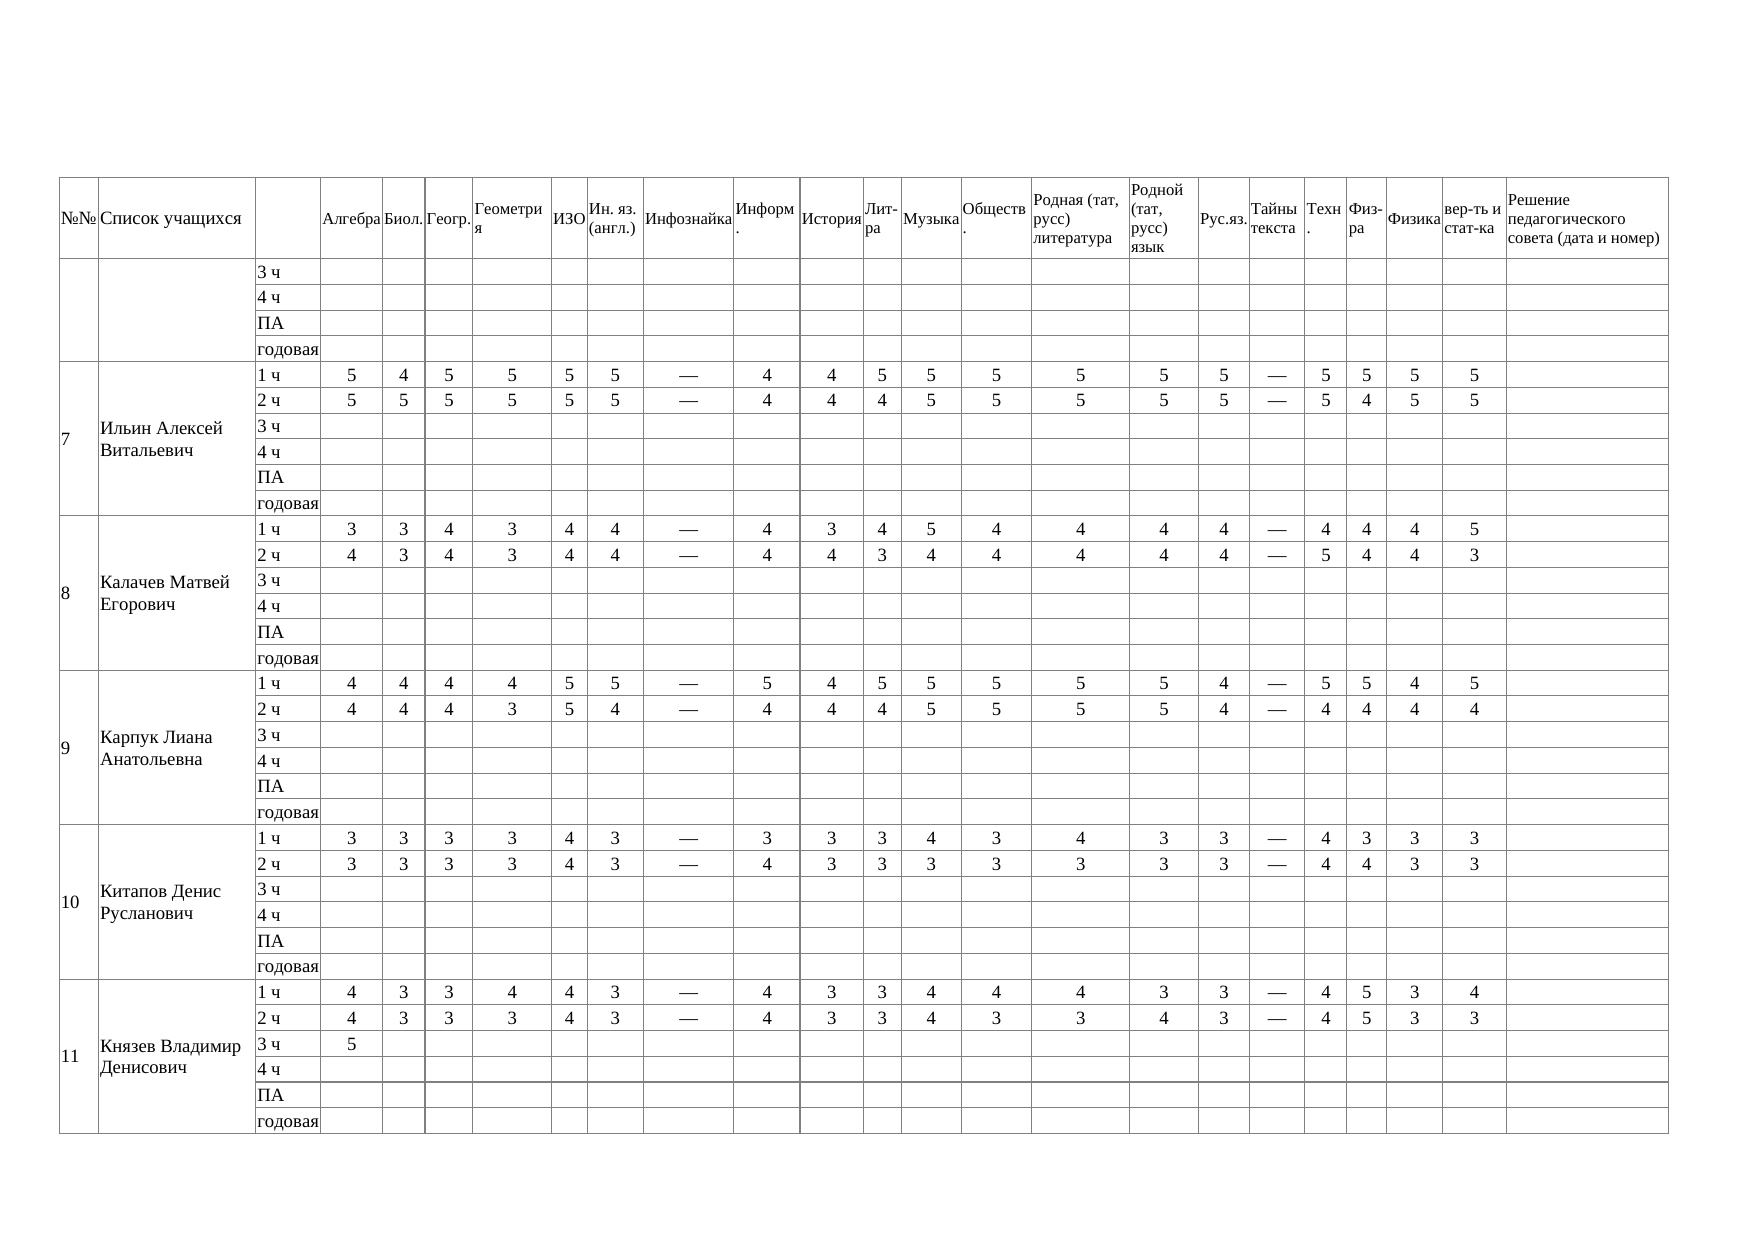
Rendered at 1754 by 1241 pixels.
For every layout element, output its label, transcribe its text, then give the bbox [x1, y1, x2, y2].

table_cell [1347, 1108, 1386, 1133]
table_cell 4 [321, 671, 382, 695]
table_header Музыка [902, 178, 961, 258]
table_cell [1507, 311, 1668, 335]
table_cell 7 [60, 362, 98, 515]
table_cell 4 [1387, 671, 1442, 695]
table_header Алгебра [321, 178, 382, 258]
table_cell 5 [902, 671, 961, 695]
table_cell 3 [864, 851, 901, 876]
table_header История [801, 178, 863, 258]
table_cell [1199, 594, 1249, 618]
table_cell 5 [426, 362, 472, 387]
table_cell [473, 594, 551, 618]
table_cell [1130, 774, 1198, 798]
table_cell 4 [1032, 542, 1129, 567]
table_cell 4 [1032, 980, 1129, 1004]
table_cell [426, 414, 472, 438]
table_cell 3 [473, 851, 551, 876]
table_cell [1305, 877, 1346, 901]
table_cell [1507, 928, 1668, 953]
table_cell — [644, 388, 733, 412]
table_cell [1387, 1057, 1442, 1081]
table_cell 3 [1032, 851, 1129, 876]
table_cell 3 [801, 825, 863, 850]
table_cell 3 [1032, 1005, 1129, 1030]
table_cell [1443, 336, 1506, 361]
table_cell 3 [902, 851, 961, 876]
table_cell [1305, 414, 1346, 438]
table_cell [1199, 336, 1249, 361]
table_cell 4 [383, 362, 424, 387]
table_cell 4 [321, 696, 382, 721]
table_cell [962, 877, 1031, 901]
table_cell [1199, 1057, 1249, 1081]
table_cell [734, 774, 799, 798]
table_cell [321, 902, 382, 927]
table_cell [801, 799, 863, 824]
table_cell 4 [801, 542, 863, 567]
table_cell [902, 285, 961, 309]
table_header вер-ть и стат-ка [1443, 178, 1506, 258]
table_cell [383, 928, 424, 953]
table_cell [801, 594, 863, 618]
table_cell [1507, 1108, 1668, 1133]
table_cell [1387, 336, 1442, 361]
table_cell [644, 722, 733, 747]
table_cell 4 [321, 542, 382, 567]
table_cell [1387, 799, 1442, 824]
table_cell [588, 1083, 643, 1107]
table_cell [1387, 774, 1442, 798]
table_cell [902, 1031, 961, 1056]
table_cell [1250, 928, 1304, 953]
table_cell [321, 722, 382, 747]
table_cell [1032, 902, 1129, 927]
table_cell 5 [1305, 362, 1346, 387]
table_cell [1130, 1108, 1198, 1133]
table_cell — [644, 696, 733, 721]
table_header [256, 178, 320, 258]
table_cell [321, 491, 382, 515]
table_cell [734, 414, 799, 438]
table_cell 3 [1443, 851, 1506, 876]
table_cell 5 [1305, 542, 1346, 567]
table_cell [383, 414, 424, 438]
table_cell [734, 877, 799, 901]
table_cell 4 [1347, 388, 1386, 412]
table_cell 4 [1305, 696, 1346, 721]
table_cell [1387, 439, 1442, 464]
table_cell [1250, 439, 1304, 464]
table_cell [1387, 1108, 1442, 1133]
table_cell [1130, 259, 1198, 284]
table_cell 4 [902, 825, 961, 850]
table_cell [426, 774, 472, 798]
table_cell 4 [801, 388, 863, 412]
table_cell [644, 774, 733, 798]
table_cell [588, 954, 643, 978]
table_cell [588, 928, 643, 953]
table_cell [734, 259, 799, 284]
table_cell [1199, 1031, 1249, 1056]
table_cell — [1250, 671, 1304, 695]
table_cell [864, 439, 901, 464]
table_cell [734, 285, 799, 309]
table_cell [801, 748, 863, 773]
table_header Техн. [1305, 178, 1346, 258]
table_cell [1199, 799, 1249, 824]
table_cell [321, 799, 382, 824]
table_cell 5 [1032, 671, 1129, 695]
table_cell 4 [426, 696, 472, 721]
table_cell [1032, 336, 1129, 361]
table_cell [473, 311, 551, 335]
table_cell 3 [1130, 980, 1198, 1004]
table_cell [1507, 285, 1668, 309]
table_cell [962, 774, 1031, 798]
table_cell [1032, 774, 1129, 798]
table_cell 4 [552, 825, 587, 850]
table_cell [1443, 774, 1506, 798]
table_cell [1250, 1057, 1304, 1081]
table_cell 4 [1387, 542, 1442, 567]
table_cell 3 ч [256, 722, 320, 747]
table_cell [588, 1031, 643, 1056]
table_cell 4 [734, 696, 799, 721]
table_cell [1305, 465, 1346, 489]
table_cell 3 [1199, 851, 1249, 876]
table_cell [902, 619, 961, 644]
table_cell [1130, 928, 1198, 953]
table_cell [864, 1083, 901, 1107]
table_cell [902, 594, 961, 618]
table_cell 4 [1347, 516, 1386, 541]
table_cell ПА [256, 465, 320, 489]
table_cell [1130, 568, 1198, 592]
table_cell [1387, 902, 1442, 927]
table_cell [552, 465, 587, 489]
table_cell [864, 594, 901, 618]
table_cell [321, 645, 382, 670]
table_cell [1387, 414, 1442, 438]
table_cell 3 [1199, 825, 1249, 850]
table_cell [1387, 1083, 1442, 1107]
table_cell [1507, 414, 1668, 438]
table_cell [734, 568, 799, 592]
table_cell 4 [588, 516, 643, 541]
table_cell [1305, 722, 1346, 747]
table_cell [1387, 1031, 1442, 1056]
table_cell 3 [383, 1005, 424, 1030]
table_cell [426, 336, 472, 361]
table_cell — [1250, 696, 1304, 721]
table_cell [1443, 285, 1506, 309]
table_cell [1347, 285, 1386, 309]
table_cell 3 [864, 542, 901, 567]
table_cell [1032, 414, 1129, 438]
table_cell [1032, 491, 1129, 515]
table_cell 4 [1443, 980, 1506, 1004]
table_cell [426, 645, 472, 670]
table_cell 5 [552, 696, 587, 721]
table_cell ПА [256, 774, 320, 798]
table_cell [1199, 902, 1249, 927]
table_cell 3 [321, 516, 382, 541]
table_cell [1305, 1108, 1346, 1133]
table_cell [473, 1057, 551, 1081]
table_cell 3 [383, 516, 424, 541]
table_cell [426, 748, 472, 773]
table_cell [1032, 1057, 1129, 1081]
table_cell [864, 259, 901, 284]
table_cell [1032, 722, 1129, 747]
table_cell 2 ч [256, 388, 320, 412]
table_cell 4 ч [256, 902, 320, 927]
table_cell годовая [256, 1108, 320, 1133]
table_cell 3 [962, 851, 1031, 876]
table_cell [473, 285, 551, 309]
table_cell [962, 1083, 1031, 1107]
table_cell [864, 465, 901, 489]
table_cell [321, 414, 382, 438]
table_cell ПА [256, 1083, 320, 1107]
table_cell [644, 954, 733, 978]
table_cell 3 [588, 980, 643, 1004]
table_cell 4 [801, 671, 863, 695]
table_cell 4 [864, 516, 901, 541]
table_cell [426, 1031, 472, 1056]
table_cell [644, 928, 733, 953]
table_cell 5 [473, 388, 551, 412]
table_cell [902, 954, 961, 978]
table_cell 5 [962, 696, 1031, 721]
table_cell [1347, 439, 1386, 464]
table_cell [801, 645, 863, 670]
table_cell [864, 619, 901, 644]
table_cell [1199, 619, 1249, 644]
table_cell [962, 336, 1031, 361]
table_cell [1347, 594, 1386, 618]
table_cell [383, 1057, 424, 1081]
table_cell [1443, 1057, 1506, 1081]
table_cell [801, 877, 863, 901]
table_cell [552, 491, 587, 515]
table_cell — [1250, 980, 1304, 1004]
table_cell [321, 877, 382, 901]
table_cell годовая [256, 491, 320, 515]
table_cell [473, 748, 551, 773]
table_cell [1250, 1083, 1304, 1107]
table_cell — [1250, 851, 1304, 876]
table_cell [321, 1083, 382, 1107]
table_cell 5 [1387, 362, 1442, 387]
table_cell [1507, 491, 1668, 515]
table_cell [962, 748, 1031, 773]
table_cell 1 ч [256, 516, 320, 541]
table_cell 4 [1130, 542, 1198, 567]
table_cell [1199, 1108, 1249, 1133]
table_cell Князев Владимир Денисович [99, 980, 255, 1133]
table_cell [473, 877, 551, 901]
table_cell [902, 722, 961, 747]
table_cell [1130, 954, 1198, 978]
table_cell [1250, 491, 1304, 515]
table_cell [552, 1031, 587, 1056]
table_cell 3 [734, 825, 799, 850]
table_cell [644, 336, 733, 361]
table_cell [473, 568, 551, 592]
table_header Лит-ра [864, 178, 901, 258]
table_cell 4 [864, 696, 901, 721]
table_cell [383, 619, 424, 644]
table_cell [1347, 954, 1386, 978]
table_cell [321, 439, 382, 464]
table_cell 5 [552, 388, 587, 412]
table_cell [321, 465, 382, 489]
table_cell [1507, 465, 1668, 489]
table_cell [1507, 722, 1668, 747]
table_cell [902, 259, 961, 284]
table_cell 5 [588, 671, 643, 695]
table_cell 4 [1387, 516, 1442, 541]
table_cell [473, 1108, 551, 1133]
table_cell [1507, 594, 1668, 618]
table_cell [426, 439, 472, 464]
table_cell [426, 954, 472, 978]
table_cell 1 ч [256, 671, 320, 695]
table_cell [1130, 285, 1198, 309]
table_cell [426, 285, 472, 309]
table_cell [864, 1031, 901, 1056]
table_cell [1387, 465, 1442, 489]
table_header Геогр. [426, 178, 472, 258]
table_cell [1443, 619, 1506, 644]
table_cell [1443, 594, 1506, 618]
table_cell [801, 619, 863, 644]
table_cell [426, 722, 472, 747]
table_cell [1250, 954, 1304, 978]
table_cell [552, 336, 587, 361]
table_cell [1032, 619, 1129, 644]
table_cell 3 [801, 1005, 863, 1030]
table_cell 5 [1130, 388, 1198, 412]
table_cell 3 [1387, 825, 1442, 850]
table_cell — [644, 542, 733, 567]
table_cell [552, 902, 587, 927]
table_cell [962, 1031, 1031, 1056]
table_cell [1507, 388, 1668, 412]
table_cell [1387, 311, 1442, 335]
table_cell 2 ч [256, 1005, 320, 1030]
table_cell 4 [426, 671, 472, 695]
table_cell 3 [801, 980, 863, 1004]
table_cell [1387, 722, 1442, 747]
table_cell [644, 645, 733, 670]
table_cell [801, 336, 863, 361]
table_cell 3 [1199, 1005, 1249, 1030]
table_cell — [644, 516, 733, 541]
table_cell [1250, 311, 1304, 335]
table_cell [1507, 877, 1668, 901]
table_cell [1305, 645, 1346, 670]
table_cell 4 [321, 1005, 382, 1030]
table_cell [321, 594, 382, 618]
table_header Инфознайка [644, 178, 733, 258]
table_cell [1507, 671, 1668, 695]
table_cell [1130, 311, 1198, 335]
table_cell [1130, 877, 1198, 901]
table_cell 5 [1347, 362, 1386, 387]
table_cell 4 [473, 671, 551, 695]
table_cell 9 [60, 671, 98, 824]
table_cell [801, 1031, 863, 1056]
table_cell [1387, 285, 1442, 309]
table_cell [1199, 491, 1249, 515]
table_cell 4 [801, 696, 863, 721]
table_cell 4 [426, 516, 472, 541]
table_cell [1032, 594, 1129, 618]
table_cell годовая [256, 799, 320, 824]
table_cell 4 [1305, 825, 1346, 850]
table_cell [644, 877, 733, 901]
table_cell [552, 1057, 587, 1081]
table_cell 3 [426, 980, 472, 1004]
table_cell 3 [1443, 542, 1506, 567]
table_cell [473, 928, 551, 953]
table_cell [1507, 619, 1668, 644]
table_cell 3 [1130, 825, 1198, 850]
table_cell [902, 568, 961, 592]
table_cell [1199, 568, 1249, 592]
table_cell годовая [256, 336, 320, 361]
table_cell 4 [962, 516, 1031, 541]
table_cell [644, 902, 733, 927]
table_cell [1032, 285, 1129, 309]
table_cell [383, 1031, 424, 1056]
table_cell [1250, 1031, 1304, 1056]
table_cell 5 [1305, 388, 1346, 412]
table_cell 5 [321, 1031, 382, 1056]
table_cell [1347, 336, 1386, 361]
table_cell [588, 748, 643, 773]
table_cell 5 [552, 362, 587, 387]
table_header Список учащихся [99, 178, 255, 258]
table_cell [1032, 799, 1129, 824]
table_cell [383, 799, 424, 824]
table_cell [1032, 877, 1129, 901]
table_cell [1507, 259, 1668, 284]
table_cell [864, 722, 901, 747]
table_cell 4 [734, 980, 799, 1004]
table_cell [1032, 1031, 1129, 1056]
table_cell [426, 1057, 472, 1081]
table_cell 3 [1443, 825, 1506, 850]
table_cell [1347, 877, 1386, 901]
table_cell [426, 902, 472, 927]
table_cell [473, 799, 551, 824]
table_cell [1250, 465, 1304, 489]
table_cell 4 [552, 542, 587, 567]
table_cell [1387, 259, 1442, 284]
table_cell [1199, 645, 1249, 670]
table_cell [1387, 568, 1442, 592]
table_cell [383, 439, 424, 464]
table_cell 1 ч [256, 825, 320, 850]
table_cell 3 [1387, 980, 1442, 1004]
table_cell — [644, 362, 733, 387]
table_cell [383, 285, 424, 309]
table_cell [734, 594, 799, 618]
table_cell 5 [1032, 362, 1129, 387]
table_cell [864, 645, 901, 670]
table_cell [1032, 439, 1129, 464]
table_cell 3 [1130, 851, 1198, 876]
table_cell [588, 1057, 643, 1081]
table_cell [1443, 1108, 1506, 1133]
table_cell 4 [962, 542, 1031, 567]
table_cell [1507, 774, 1668, 798]
table_cell [644, 799, 733, 824]
table_cell 5 [962, 388, 1031, 412]
table_cell [801, 285, 863, 309]
table_cell [902, 928, 961, 953]
table_cell [864, 568, 901, 592]
table_cell 4 [1347, 542, 1386, 567]
table_cell [321, 285, 382, 309]
table_cell [962, 645, 1031, 670]
table_cell [644, 568, 733, 592]
table_cell 3 [473, 1005, 551, 1030]
table_cell 4 [1130, 1005, 1198, 1030]
table_cell [552, 311, 587, 335]
table_cell [801, 1083, 863, 1107]
table_cell [1199, 1083, 1249, 1107]
table_cell [801, 311, 863, 335]
table_cell [1199, 285, 1249, 309]
table_cell [801, 414, 863, 438]
table_cell [801, 1057, 863, 1081]
table_cell [962, 491, 1031, 515]
table_cell 4 [1199, 696, 1249, 721]
table_cell 4 [902, 980, 961, 1004]
table_cell 3 [383, 980, 424, 1004]
table_cell — [1250, 825, 1304, 850]
table_cell [734, 439, 799, 464]
table_cell 4 [734, 1005, 799, 1030]
table_cell [1305, 1083, 1346, 1107]
table_cell [962, 928, 1031, 953]
table_cell [473, 439, 551, 464]
table_cell 5 [1443, 388, 1506, 412]
table_cell [962, 568, 1031, 592]
table_cell [588, 902, 643, 927]
table_cell [383, 594, 424, 618]
table_header Геометрия [473, 178, 551, 258]
table_cell [1443, 902, 1506, 927]
table_cell 5 [383, 388, 424, 412]
table_cell [321, 568, 382, 592]
table_cell [1130, 439, 1198, 464]
table_cell [1305, 774, 1346, 798]
table_cell 10 [60, 825, 98, 978]
table_cell [1250, 285, 1304, 309]
table_cell [1507, 954, 1668, 978]
table_cell 4 [552, 980, 587, 1004]
table_cell [1199, 311, 1249, 335]
table_cell [644, 285, 733, 309]
table_cell 4 [902, 542, 961, 567]
table_cell [1032, 954, 1129, 978]
table_cell 4 [1032, 825, 1129, 850]
table_cell 3 [864, 980, 901, 1004]
table_cell 5 [1305, 671, 1346, 695]
table_cell [321, 774, 382, 798]
table_cell 2 ч [256, 696, 320, 721]
table_cell 5 [1347, 1005, 1386, 1030]
table_cell — [644, 671, 733, 695]
table_header №№ [60, 178, 98, 258]
table_cell [1347, 928, 1386, 953]
table_cell [552, 259, 587, 284]
table_cell [864, 414, 901, 438]
table_cell [902, 774, 961, 798]
table_cell [473, 954, 551, 978]
table_cell Китапов Денис Русланович [99, 825, 255, 978]
table_cell 4 [734, 388, 799, 412]
table_cell [864, 748, 901, 773]
table_cell [426, 465, 472, 489]
table_cell [1032, 748, 1129, 773]
table_cell [1199, 259, 1249, 284]
table_cell [588, 799, 643, 824]
table_header Информ. [734, 178, 799, 258]
table_cell [588, 259, 643, 284]
table_cell [1130, 722, 1198, 747]
table_cell [1347, 414, 1386, 438]
table_cell [383, 1083, 424, 1107]
table_cell [588, 877, 643, 901]
table_cell 5 [1130, 696, 1198, 721]
table_header Ин. яз. (англ.) [588, 178, 643, 258]
table_cell — [1250, 516, 1304, 541]
table_cell [734, 645, 799, 670]
table_cell [1199, 928, 1249, 953]
table_cell [552, 285, 587, 309]
table_cell [1305, 336, 1346, 361]
table_header Тайны текста [1250, 178, 1304, 258]
table_cell [1387, 594, 1442, 618]
table_cell [383, 748, 424, 773]
table_cell [473, 259, 551, 284]
table_cell [1250, 259, 1304, 284]
table_cell [1305, 259, 1346, 284]
table_cell [644, 259, 733, 284]
table_cell 3 [1387, 1005, 1442, 1030]
table_cell 5 [588, 362, 643, 387]
table_cell [962, 285, 1031, 309]
table_cell [1507, 799, 1668, 824]
table_cell [552, 568, 587, 592]
table_cell [1305, 311, 1346, 335]
table_cell [383, 491, 424, 515]
table_header Родной (тат, русс) язык [1130, 178, 1198, 258]
table_cell [1347, 799, 1386, 824]
table_cell [1443, 722, 1506, 747]
table_cell [383, 1108, 424, 1133]
table_cell [1305, 1057, 1346, 1081]
table_header Биол. [383, 178, 424, 258]
table_cell 4 [902, 1005, 961, 1030]
table_cell [1347, 619, 1386, 644]
table_cell [734, 1108, 799, 1133]
table_cell [1130, 619, 1198, 644]
table_cell [1032, 1108, 1129, 1133]
table_cell Карпук Лиана Анатольевна [99, 671, 255, 824]
table_cell [588, 774, 643, 798]
table_cell [962, 465, 1031, 489]
table_cell [1199, 954, 1249, 978]
table_cell [1443, 928, 1506, 953]
table_cell [734, 954, 799, 978]
table_cell 5 [864, 671, 901, 695]
table_cell [1305, 285, 1346, 309]
table_cell [1387, 877, 1442, 901]
table_cell 3 [864, 825, 901, 850]
table_cell 3 [426, 851, 472, 876]
table_cell [552, 928, 587, 953]
table_cell [552, 954, 587, 978]
table_cell [962, 414, 1031, 438]
table_cell 4 [1032, 516, 1129, 541]
table_cell 4 [588, 696, 643, 721]
table_cell 5 [1199, 362, 1249, 387]
table_header Физ-ра [1347, 178, 1386, 258]
table_cell 4 [1347, 696, 1386, 721]
table_cell [1387, 491, 1442, 515]
table_cell 4 [1305, 980, 1346, 1004]
table_cell [1130, 336, 1198, 361]
table_cell [902, 336, 961, 361]
table_cell [1130, 491, 1198, 515]
table_cell 5 [321, 388, 382, 412]
table_cell [473, 645, 551, 670]
table_cell 4 [1305, 1005, 1346, 1030]
table_cell [426, 1108, 472, 1133]
table_cell [1507, 851, 1668, 876]
table_cell [902, 1083, 961, 1107]
table_cell 4 [1130, 516, 1198, 541]
table_cell 4 [864, 388, 901, 412]
table_cell [734, 799, 799, 824]
table_cell [1443, 877, 1506, 901]
table_cell [801, 954, 863, 978]
table_cell [1250, 1108, 1304, 1133]
table_cell [1305, 799, 1346, 824]
table_cell [864, 1057, 901, 1081]
table_cell [588, 722, 643, 747]
table_cell [864, 285, 901, 309]
table_cell [1443, 568, 1506, 592]
table_cell [383, 568, 424, 592]
table_cell [962, 439, 1031, 464]
table_cell ПА [256, 928, 320, 953]
table_cell [644, 1031, 733, 1056]
table_cell 5 [1387, 388, 1442, 412]
table_cell [644, 439, 733, 464]
table_cell [1387, 619, 1442, 644]
table_cell [552, 594, 587, 618]
table_cell [473, 1031, 551, 1056]
table_cell [1199, 877, 1249, 901]
table_cell [902, 311, 961, 335]
table_cell 3 ч [256, 1031, 320, 1056]
table_cell [1507, 1057, 1668, 1081]
table_cell [1250, 877, 1304, 901]
table_cell [864, 877, 901, 901]
table_cell [1347, 568, 1386, 592]
table_cell [1250, 568, 1304, 592]
table_cell [426, 799, 472, 824]
table_cell 5 [902, 516, 961, 541]
table_cell [1250, 722, 1304, 747]
table_cell [552, 414, 587, 438]
table_cell — [1250, 362, 1304, 387]
table_cell [1443, 259, 1506, 284]
table_cell 5 [552, 671, 587, 695]
table_cell [383, 645, 424, 670]
table_cell 1 ч [256, 980, 320, 1004]
table_cell [1507, 439, 1668, 464]
table_cell [1199, 748, 1249, 773]
table_cell [1199, 439, 1249, 464]
table_cell [1032, 465, 1129, 489]
table_cell [864, 928, 901, 953]
table_cell [734, 491, 799, 515]
table_cell [1032, 568, 1129, 592]
table_cell [1443, 645, 1506, 670]
table_cell [1507, 568, 1668, 592]
table_cell [321, 748, 382, 773]
table_cell [552, 645, 587, 670]
table_cell [734, 928, 799, 953]
table_cell [383, 774, 424, 798]
table_cell [734, 902, 799, 927]
table_cell [1347, 902, 1386, 927]
table_cell 3 [426, 825, 472, 850]
table_cell [552, 748, 587, 773]
table_cell [1305, 568, 1346, 592]
table_cell — [1250, 388, 1304, 412]
table_cell [321, 311, 382, 335]
table_cell [1305, 439, 1346, 464]
table_cell [1199, 774, 1249, 798]
table_cell [1507, 1083, 1668, 1107]
table_cell [1130, 465, 1198, 489]
table_cell [1443, 799, 1506, 824]
table_cell [1199, 465, 1249, 489]
table_cell [1305, 1031, 1346, 1056]
table_cell [1347, 1083, 1386, 1107]
table_cell [588, 568, 643, 592]
table_cell [1347, 748, 1386, 773]
table_cell [734, 336, 799, 361]
table_cell [801, 491, 863, 515]
table_cell [962, 902, 1031, 927]
table_cell 1 ч [256, 362, 320, 387]
table_cell [1130, 902, 1198, 927]
table_cell [1347, 774, 1386, 798]
table_cell [383, 877, 424, 901]
table_cell [383, 954, 424, 978]
table_cell [552, 1083, 587, 1107]
table_cell 5 [473, 362, 551, 387]
table_cell 4 [1305, 851, 1346, 876]
table_cell [1130, 1057, 1198, 1081]
table_cell [962, 722, 1031, 747]
table_cell [902, 1108, 961, 1133]
table_cell 8 [60, 516, 98, 670]
table_cell — [1250, 1005, 1304, 1030]
table_cell [801, 722, 863, 747]
table_cell [801, 259, 863, 284]
table_cell ПА [256, 311, 320, 335]
table_cell [426, 928, 472, 953]
table_cell [473, 491, 551, 515]
table_cell [1032, 928, 1129, 953]
table_cell [552, 774, 587, 798]
table_cell 5 [1130, 671, 1198, 695]
table_cell [1347, 1031, 1386, 1056]
table_cell [962, 619, 1031, 644]
table_cell 2 ч [256, 542, 320, 567]
table_cell [426, 877, 472, 901]
table_cell [1130, 645, 1198, 670]
table_cell [1305, 928, 1346, 953]
table_cell [902, 439, 961, 464]
table_cell 3 [1387, 851, 1442, 876]
table_cell [426, 259, 472, 284]
table_cell 4 [1387, 696, 1442, 721]
table_cell [864, 491, 901, 515]
table_cell [644, 465, 733, 489]
table_cell [864, 902, 901, 927]
table_cell [1507, 542, 1668, 567]
table_cell 5 [902, 388, 961, 412]
table_cell [864, 799, 901, 824]
table_cell [473, 336, 551, 361]
table_cell 3 [588, 825, 643, 850]
table_cell [1250, 645, 1304, 670]
table_cell [902, 799, 961, 824]
table_cell [588, 619, 643, 644]
table_cell 5 [734, 671, 799, 695]
table_cell 3 [473, 825, 551, 850]
table_cell [1305, 491, 1346, 515]
table_cell 3 [864, 1005, 901, 1030]
table_cell 4 [383, 671, 424, 695]
table_cell 4 ч [256, 1057, 320, 1081]
table_cell [1507, 980, 1668, 1004]
table_cell [644, 594, 733, 618]
table_cell — [644, 825, 733, 850]
table_cell [864, 774, 901, 798]
table_cell 5 [962, 362, 1031, 387]
table_cell 3 ч [256, 414, 320, 438]
table_cell [1507, 645, 1668, 670]
table_header Решение педагогического совета (дата и номер) [1507, 178, 1668, 258]
table_cell [1032, 1083, 1129, 1107]
table_cell [588, 645, 643, 670]
table_cell [734, 619, 799, 644]
table_cell 4 [552, 851, 587, 876]
table_cell 4 [962, 980, 1031, 1004]
table_cell [1387, 954, 1442, 978]
table_cell [321, 954, 382, 978]
table_cell [383, 336, 424, 361]
table_cell 3 [426, 1005, 472, 1030]
table_cell 5 [426, 388, 472, 412]
table_cell [383, 311, 424, 335]
table_cell [1347, 1057, 1386, 1081]
table_cell [734, 1031, 799, 1056]
table_cell [552, 439, 587, 464]
table_cell — [644, 1005, 733, 1030]
table_cell [1305, 902, 1346, 927]
table_cell 3 [962, 1005, 1031, 1030]
table_cell [473, 774, 551, 798]
table_cell [962, 1108, 1031, 1133]
table_cell [473, 1083, 551, 1107]
table_cell [801, 928, 863, 953]
table_cell [644, 491, 733, 515]
table_cell 5 [1443, 671, 1506, 695]
table_cell 4 [473, 980, 551, 1004]
table_cell [962, 259, 1031, 284]
table_cell [801, 568, 863, 592]
table_cell [1507, 1005, 1668, 1030]
table_cell — [1250, 542, 1304, 567]
table_cell [902, 1057, 961, 1081]
table_cell [1250, 748, 1304, 773]
table_cell 4 ч [256, 748, 320, 773]
table_cell 3 [1199, 980, 1249, 1004]
table_cell [588, 465, 643, 489]
table_cell 3 [383, 851, 424, 876]
table_cell [426, 568, 472, 592]
table_cell [1130, 1083, 1198, 1107]
table_cell 5 [321, 362, 382, 387]
table_cell 3 [473, 542, 551, 567]
table_cell [1199, 722, 1249, 747]
table_cell [1507, 516, 1668, 541]
table_cell [1250, 902, 1304, 927]
table_cell [1250, 799, 1304, 824]
table_cell [1347, 722, 1386, 747]
table_cell [801, 439, 863, 464]
table_cell [1507, 825, 1668, 850]
table_cell 3 [1347, 825, 1386, 850]
table_cell — [644, 851, 733, 876]
table_cell [644, 619, 733, 644]
table_cell [383, 259, 424, 284]
table_cell [588, 439, 643, 464]
table_cell годовая [256, 954, 320, 978]
table_cell [1387, 928, 1442, 953]
table_cell [588, 1108, 643, 1133]
table_cell 4 [321, 980, 382, 1004]
table_cell [902, 491, 961, 515]
table_cell [1347, 491, 1386, 515]
table_cell 5 [1199, 388, 1249, 412]
table_cell 3 [588, 1005, 643, 1030]
table_cell [734, 311, 799, 335]
table_cell 3 [383, 825, 424, 850]
table_cell 5 [1347, 671, 1386, 695]
table_cell 4 [1305, 516, 1346, 541]
table_cell [588, 285, 643, 309]
table_cell [383, 902, 424, 927]
table_cell 4 [383, 696, 424, 721]
table_cell [321, 336, 382, 361]
table_cell [552, 722, 587, 747]
table_cell 4 [801, 362, 863, 387]
table_cell [1199, 414, 1249, 438]
table_cell Ильин Алексей Витальевич [99, 362, 255, 515]
table_cell [644, 1057, 733, 1081]
table_cell [1443, 311, 1506, 335]
table_cell [321, 928, 382, 953]
table_cell [1032, 645, 1129, 670]
table_cell 11 [60, 980, 98, 1133]
table_cell 3 ч [256, 877, 320, 901]
table_cell [962, 594, 1031, 618]
table_cell [321, 1057, 382, 1081]
table_cell 2 ч [256, 851, 320, 876]
table_cell 3 ч [256, 568, 320, 592]
table_header ИЗО [552, 178, 587, 258]
table_cell 3 ч [256, 259, 320, 284]
table_cell 5 [1032, 696, 1129, 721]
table_cell [1507, 902, 1668, 927]
table_cell годовая [256, 645, 320, 670]
table_cell [1443, 439, 1506, 464]
table_cell 5 [1130, 362, 1198, 387]
table_header Родная (тат, русс) литература [1032, 178, 1129, 258]
table_cell [1443, 414, 1506, 438]
table_cell [864, 336, 901, 361]
table_cell [1032, 311, 1129, 335]
table_cell [734, 748, 799, 773]
table_cell [1347, 645, 1386, 670]
table_cell 4 [734, 362, 799, 387]
table_cell [734, 722, 799, 747]
table_cell [644, 311, 733, 335]
table_cell [1507, 1031, 1668, 1056]
table_cell [864, 311, 901, 335]
table_cell 5 [962, 671, 1031, 695]
table_cell 5 [1032, 388, 1129, 412]
table_cell 3 [588, 851, 643, 876]
table_cell 5 [864, 362, 901, 387]
table_cell [1443, 491, 1506, 515]
table_cell [902, 414, 961, 438]
table_cell 4 ч [256, 439, 320, 464]
table_cell [801, 902, 863, 927]
table_cell [1130, 414, 1198, 438]
table_cell [473, 414, 551, 438]
table_cell [644, 414, 733, 438]
table_cell [383, 722, 424, 747]
table_cell 4 [1199, 516, 1249, 541]
table_cell Калачев Матвей Егорович [99, 516, 255, 670]
table_cell [1250, 619, 1304, 644]
table_cell [902, 645, 961, 670]
table_cell 4 [1443, 696, 1506, 721]
table_cell [902, 465, 961, 489]
table_cell 4 [734, 516, 799, 541]
table_cell [1443, 465, 1506, 489]
table_cell [734, 1057, 799, 1081]
table_cell [1250, 336, 1304, 361]
table_cell [644, 1083, 733, 1107]
table_header Обществ. [962, 178, 1031, 258]
table_cell [734, 465, 799, 489]
table_cell 5 [902, 696, 961, 721]
table_cell [1387, 645, 1442, 670]
table_cell [426, 594, 472, 618]
table_cell [321, 1108, 382, 1133]
table_cell [1443, 954, 1506, 978]
table_cell [426, 1083, 472, 1107]
table_cell ПА [256, 619, 320, 644]
table_cell [473, 465, 551, 489]
table_cell [1507, 362, 1668, 387]
table_cell [962, 799, 1031, 824]
table_cell [426, 619, 472, 644]
table_cell 3 [321, 851, 382, 876]
table_cell [801, 774, 863, 798]
table_cell [473, 619, 551, 644]
table_cell [962, 1057, 1031, 1081]
table_cell [588, 491, 643, 515]
table_cell [1305, 619, 1346, 644]
table_cell 4 [552, 1005, 587, 1030]
table_cell 4 [734, 851, 799, 876]
table_cell [552, 877, 587, 901]
table_cell [473, 722, 551, 747]
table_cell 4 [1199, 671, 1249, 695]
table_cell [864, 1108, 901, 1133]
table_cell 3 [1443, 1005, 1506, 1030]
table_cell [1443, 748, 1506, 773]
table_cell [801, 1108, 863, 1133]
table_cell [1130, 748, 1198, 773]
table_cell [644, 1108, 733, 1133]
table_cell [1443, 1083, 1506, 1107]
table_cell 4 [552, 516, 587, 541]
table_cell [588, 336, 643, 361]
table_cell [962, 954, 1031, 978]
table_cell [1032, 259, 1129, 284]
table_cell [1305, 954, 1346, 978]
table_cell 5 [1347, 980, 1386, 1004]
table_cell 3 [321, 825, 382, 850]
table_cell [902, 748, 961, 773]
table_cell [473, 902, 551, 927]
table_cell 5 [1443, 516, 1506, 541]
table_header Физика [1387, 178, 1442, 258]
table_header Рус.яз. [1199, 178, 1249, 258]
table_cell 4 ч [256, 285, 320, 309]
table_cell [321, 619, 382, 644]
table_cell 3 [473, 516, 551, 541]
table_cell [1443, 1031, 1506, 1056]
table_cell [1507, 336, 1668, 361]
table_cell [864, 954, 901, 978]
table_cell [1130, 799, 1198, 824]
table_cell 4 [1199, 542, 1249, 567]
table_cell [1387, 748, 1442, 773]
table_cell [383, 465, 424, 489]
table_cell [426, 491, 472, 515]
table_cell [588, 311, 643, 335]
table_cell [1130, 1031, 1198, 1056]
table_cell — [644, 980, 733, 1004]
table_cell 3 [801, 851, 863, 876]
table_cell [426, 311, 472, 335]
table_cell 4 [426, 542, 472, 567]
table_cell 4 [588, 542, 643, 567]
table_cell [902, 877, 961, 901]
table_cell 3 [962, 825, 1031, 850]
table_cell [1250, 594, 1304, 618]
table_cell [588, 594, 643, 618]
table_cell [902, 902, 961, 927]
table_cell [552, 619, 587, 644]
table_cell 4 ч [256, 594, 320, 618]
table_cell [588, 414, 643, 438]
table_cell [1305, 594, 1346, 618]
table_cell 3 [801, 516, 863, 541]
table_cell 5 [588, 388, 643, 412]
table_cell [1250, 774, 1304, 798]
table_cell [962, 311, 1031, 335]
table_cell [1250, 414, 1304, 438]
table_cell [644, 748, 733, 773]
table_cell [1347, 259, 1386, 284]
table_cell [1130, 594, 1198, 618]
table_cell [1507, 696, 1668, 721]
table_cell 4 [1347, 851, 1386, 876]
table_cell [801, 465, 863, 489]
table_cell [552, 1108, 587, 1133]
table_cell [1507, 748, 1668, 773]
table_cell 3 [383, 542, 424, 567]
table_cell [552, 799, 587, 824]
table_cell [321, 259, 382, 284]
table_cell [734, 1083, 799, 1107]
table_cell 5 [1443, 362, 1506, 387]
table_cell [1347, 311, 1386, 335]
table_cell [1347, 465, 1386, 489]
table_cell 3 [473, 696, 551, 721]
table_cell [1305, 748, 1346, 773]
table_cell 5 [902, 362, 961, 387]
table_cell 4 [734, 542, 799, 567]
